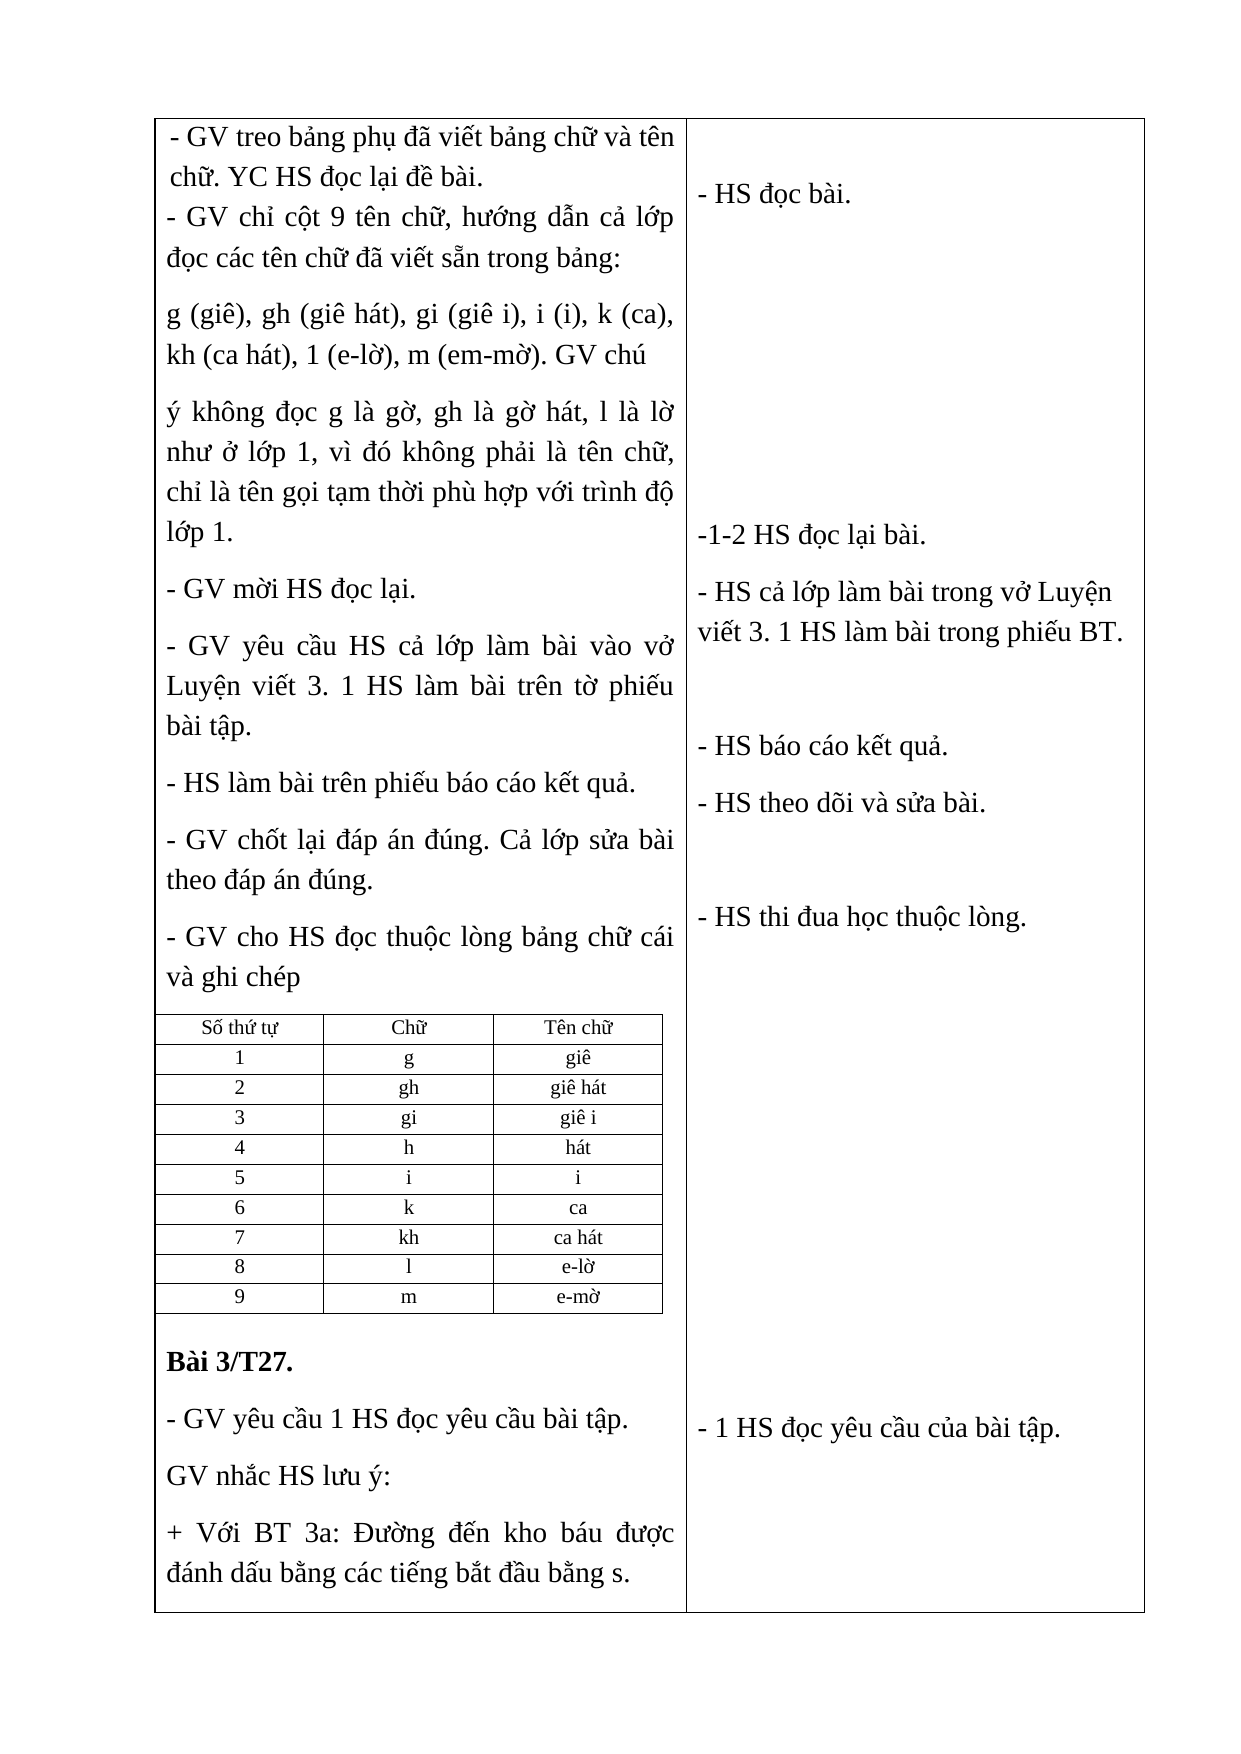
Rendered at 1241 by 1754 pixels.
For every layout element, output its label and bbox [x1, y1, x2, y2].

table_cell [156, 119, 686, 1612]
table_cell [687, 119, 1144, 1612]
